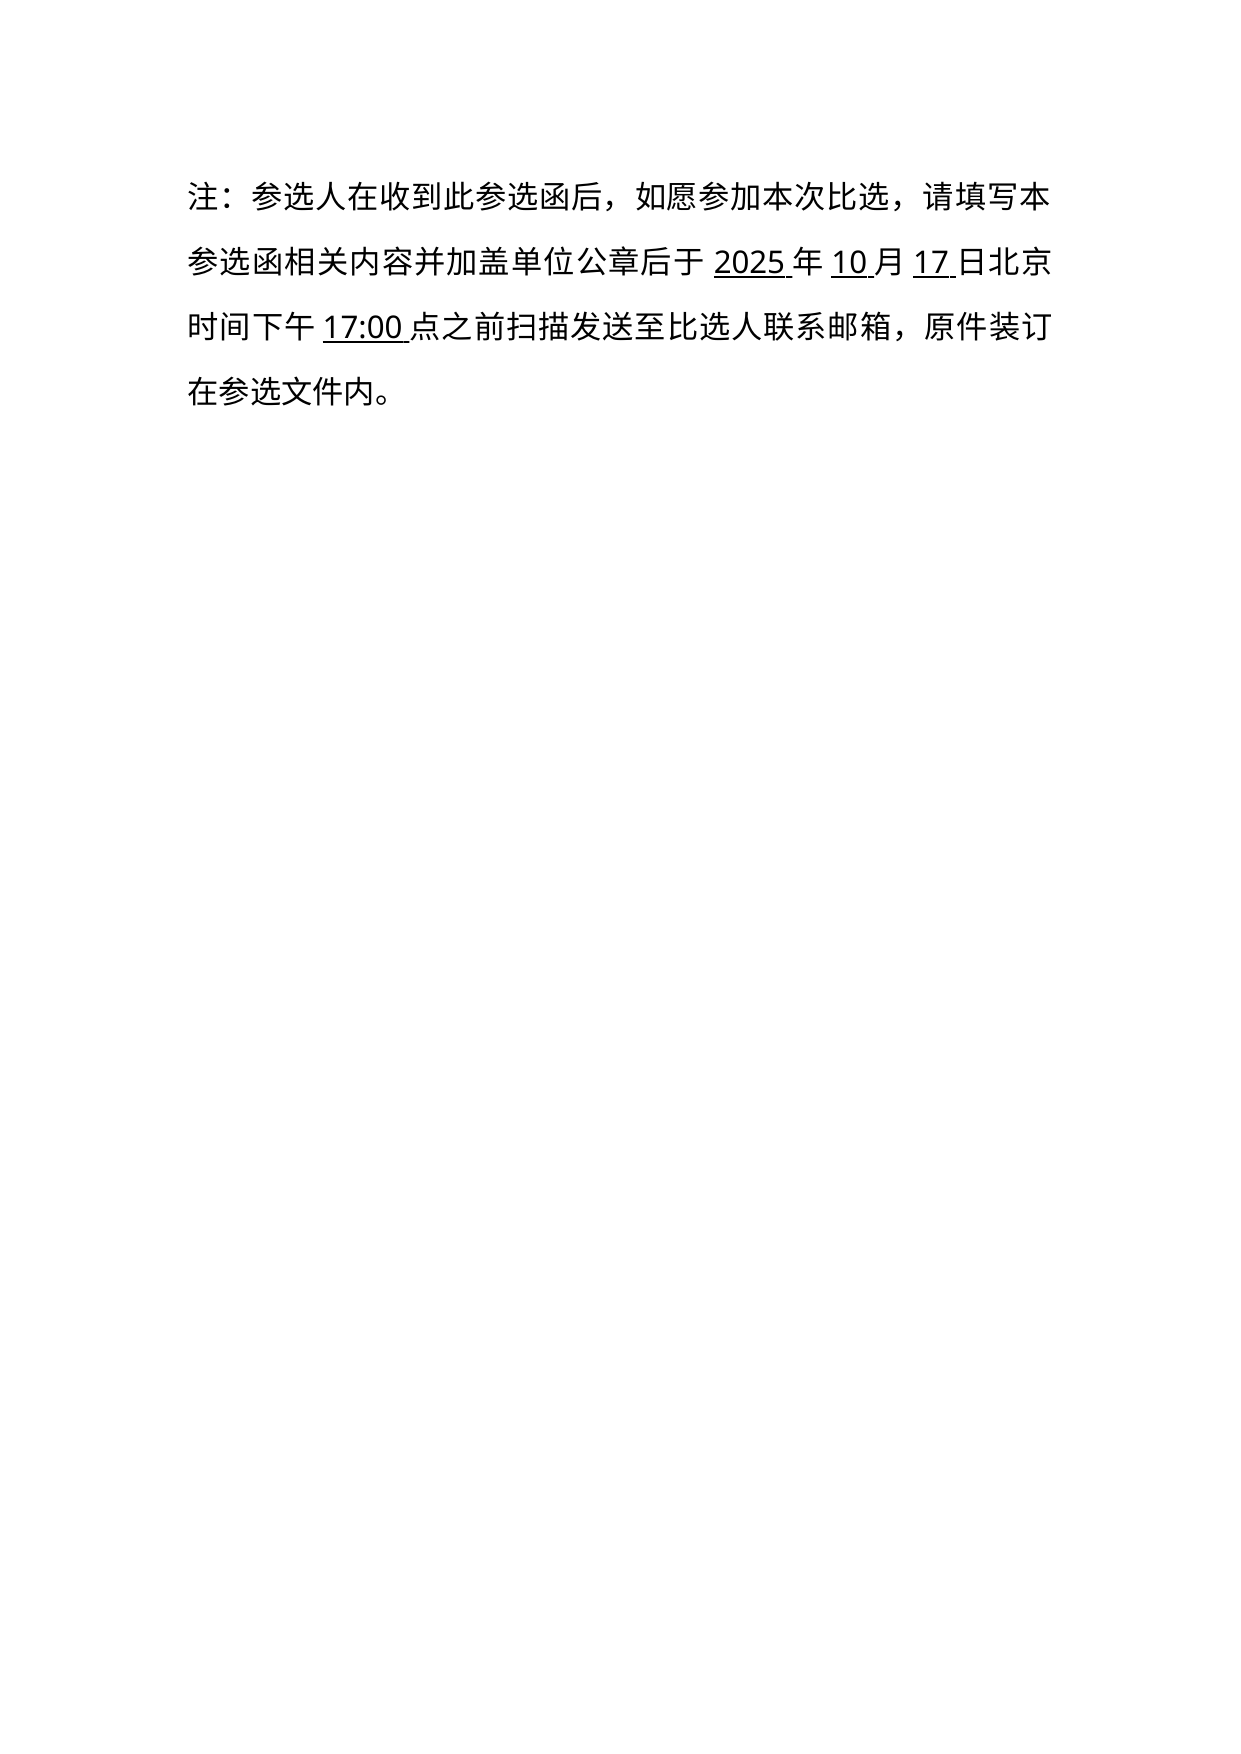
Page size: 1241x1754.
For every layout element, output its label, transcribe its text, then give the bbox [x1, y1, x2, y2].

text 注：参选人在收到此参选函后，如愿参加本次比选，请填写本参选函相关内容并加盖单位公章后于2025年10月17日北京时间下午17:00点之前扫描发送至比选人联系邮箱，原件装订在参选文件内。 [187, 162, 1053, 422]
